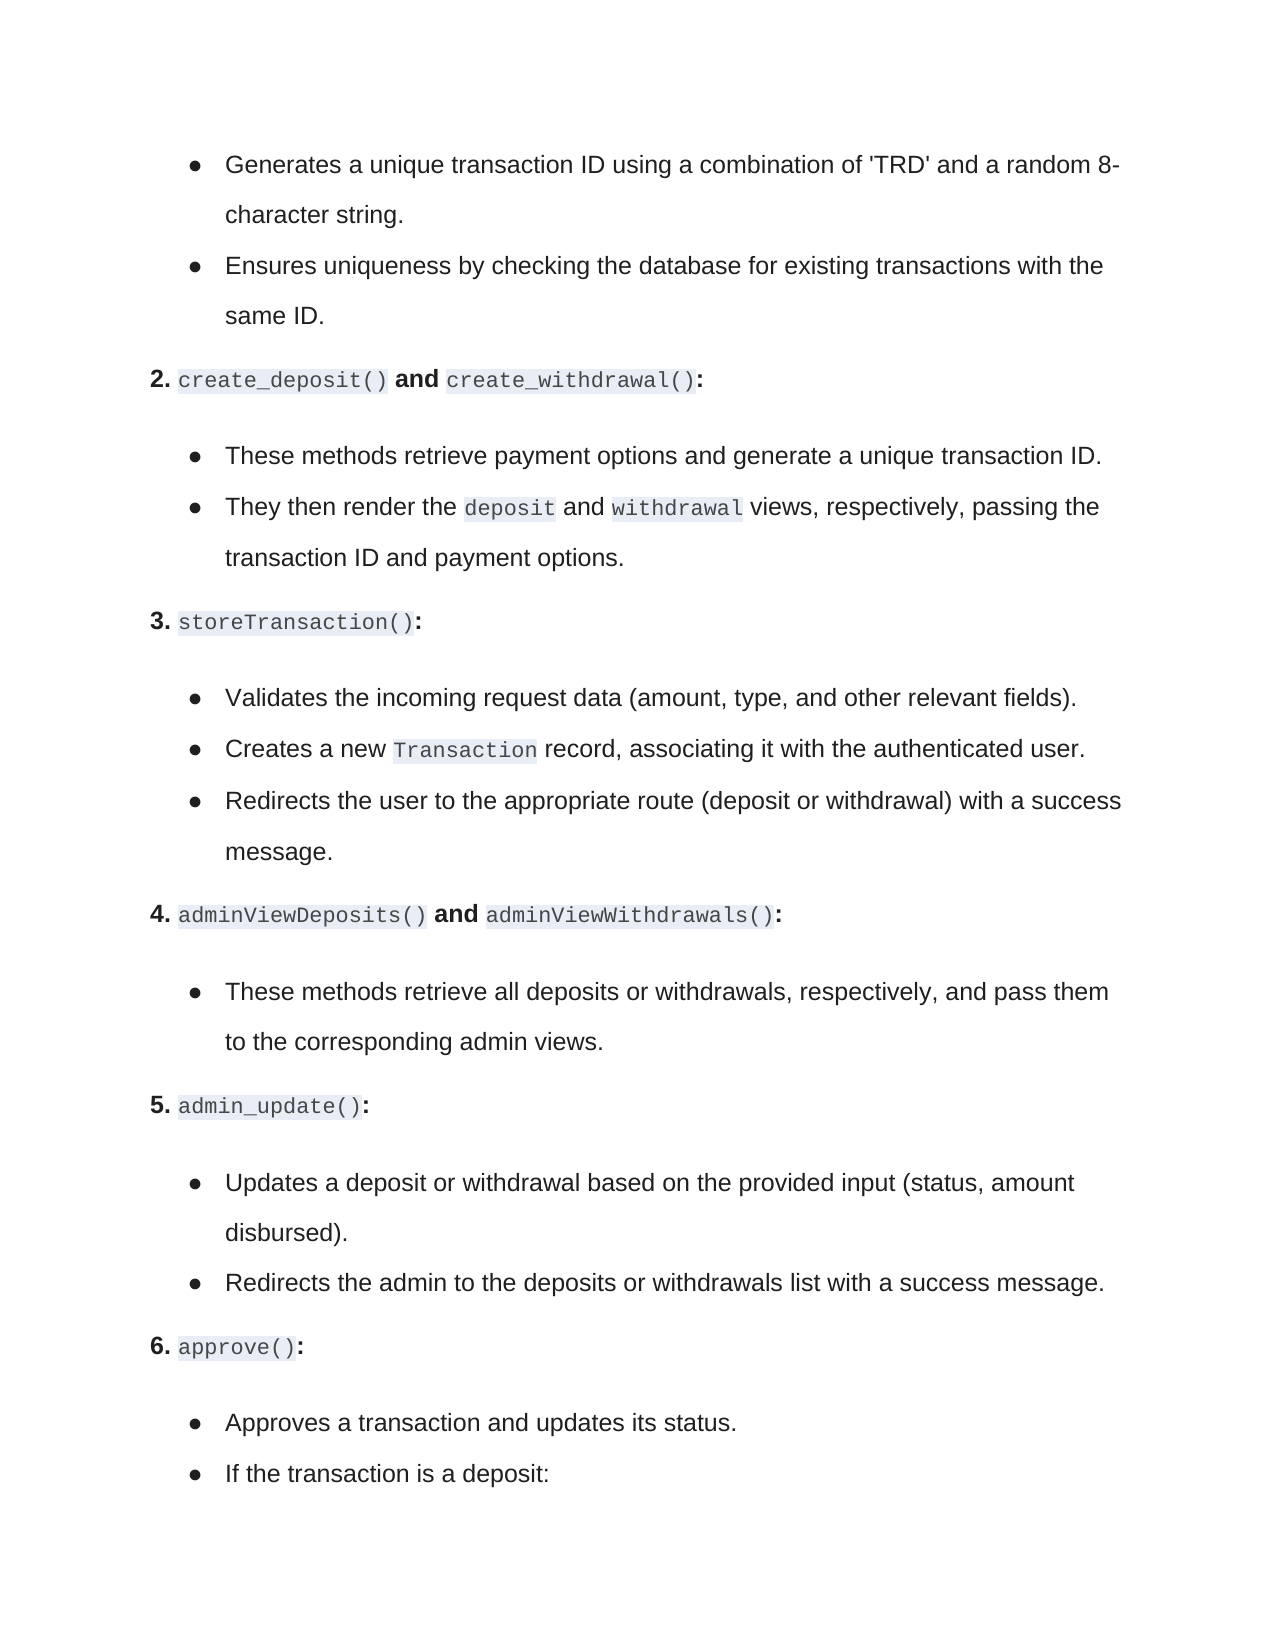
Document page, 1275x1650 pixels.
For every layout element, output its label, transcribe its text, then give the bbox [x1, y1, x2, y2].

list Redirects the user to the appropriate route (deposit or withdrawal) with a success message. [187, 786, 1125, 865]
text 2. create_deposit() and create_withdrawal(): [150, 364, 1125, 394]
list Creates a new Transaction record, associating it with the authenticated user. [187, 734, 1125, 764]
list Approves a transaction and updates its status. [187, 1408, 1125, 1437]
list They then render the deposit and withdrawal views, respectively, passing the transaction ID and payment options. [187, 492, 1125, 572]
list Ensures uniqueness by checking the database for existing transactions with the same ID. [187, 251, 1125, 330]
list These methods retrieve all deposits or withdrawals, respectively, and pass them to the corresponding admin views. [187, 977, 1125, 1056]
list If the transaction is a deposit: [187, 1459, 1125, 1487]
list These methods retrieve payment options and generate a unique transaction ID. [187, 441, 1125, 470]
text 3. storeTransaction(): [150, 606, 1125, 636]
list Validates the incoming request data (amount, type, and other relevant fields). [187, 683, 1125, 712]
list Generates a unique transaction ID using a combination of 'TRD' and a random 8-character string. [187, 150, 1125, 229]
text 5. admin_update(): [150, 1090, 1125, 1120]
text 6. approve(): [150, 1331, 1125, 1361]
text 4. adminViewDeposits() and adminViewWithdrawals(): [150, 899, 1125, 929]
list Updates a deposit or withdrawal based on the provided input (status, amount disbursed). [187, 1167, 1125, 1247]
list Redirects the admin to the deposits or withdrawals list with a success message. [187, 1268, 1125, 1297]
